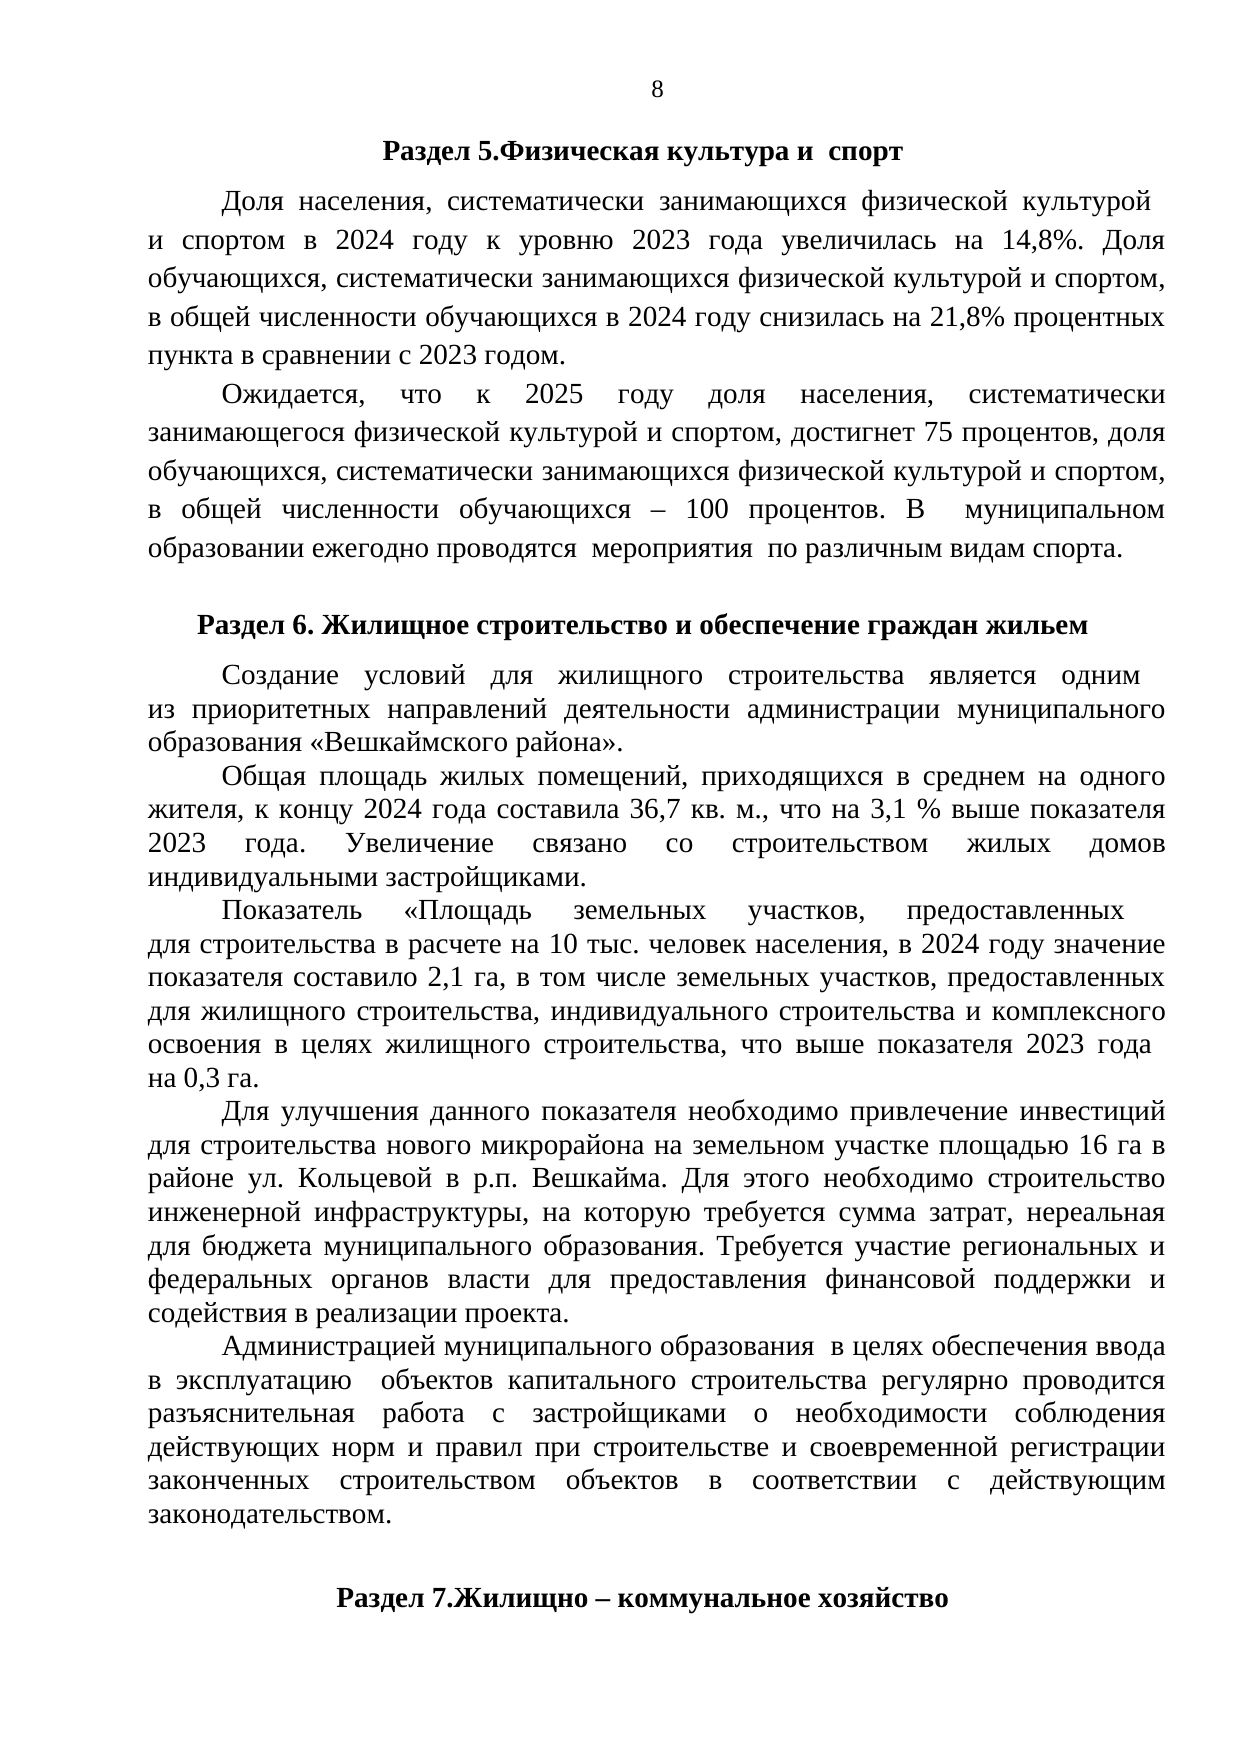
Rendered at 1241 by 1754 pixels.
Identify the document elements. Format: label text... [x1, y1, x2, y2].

text Раздел 5.Физическая культура и спорт [148, 133, 1138, 166]
text Раздел 7.Жилищно – коммунальное хозяйство [148, 1580, 1138, 1613]
text Ожидается, что к 2025 году доля населения, систематически занимающегося физической культурой и спортом, достигнет 75 процентов, доля обучающихся, систематически занимающихся физической культурой и спортом, в общей численности обучающихся – 100 процентов. В муниципальном образовании ежегодно проводятся мероприятия по различным видам спорта. [148, 376, 1167, 564]
text Для улучшения данного показателя необходимо привлечение инвестиций для строительства нового микрорайона на земельном участке площадью 16 га в районе ул. Кольцевой в р.п. Вешкайма. Для этого необходимо строительство инженерной инфраструктуры, на которую требуется сумма затрат, нереальная для бюджета муниципального образования. Требуется участие региональных и федеральных органов власти для предоставления финансовой поддержки и содействия в реализации проекта. [148, 1093, 1167, 1328]
text Показатель «Площадь земельных участков, предоставленных для строительства в расчете на 10 тыс. человек населения, в 2024 году значение показателя составило 2,1 га, в том числе земельных участков, предоставленных для жилищного строительства, индивидуального строительства и комплексного освоения в целях жилищного строительства, что выше показателя 2023 года на 0,3 га. [148, 892, 1167, 1093]
text Общая площадь жилых помещений, приходящихся в среднем на одного жителя, к концу 2024 года составила 36,7 кв. м., что на 3,1 % выше показателя 2023 года. Увеличение связано со строительством жилых домов индивидуальными застройщиками. [148, 758, 1167, 892]
text Администрацией муниципального образования в целях обеспечения ввода в эксплуатацию объектов капитального строительства регулярно проводится разъяснительная работа с застройщиками о необходимости соблюдения действующих норм и правил при строительстве и своевременной регистрации законченных строительством объектов в соответствии с действующим законодательством. [148, 1328, 1167, 1529]
text Раздел 6. Жилищное строительство и обеспечение граждан жильем [148, 607, 1138, 641]
text Доля населения, систематически занимающихся физической культурой и спортом в 2024 году к уровню 2023 года увеличилась на 14,8%. Доля обучающихся, систематически занимающихся физической культурой и спортом, в общей численности обучающихся в 2024 году снизилась на 21,8% процентных пункта в сравнении с 2023 годом. [148, 183, 1167, 371]
text Создание условий для жилищного строительства является одним из приоритетных направлений деятельности администрации муниципального образования «Вешкаймского района». [148, 657, 1167, 758]
